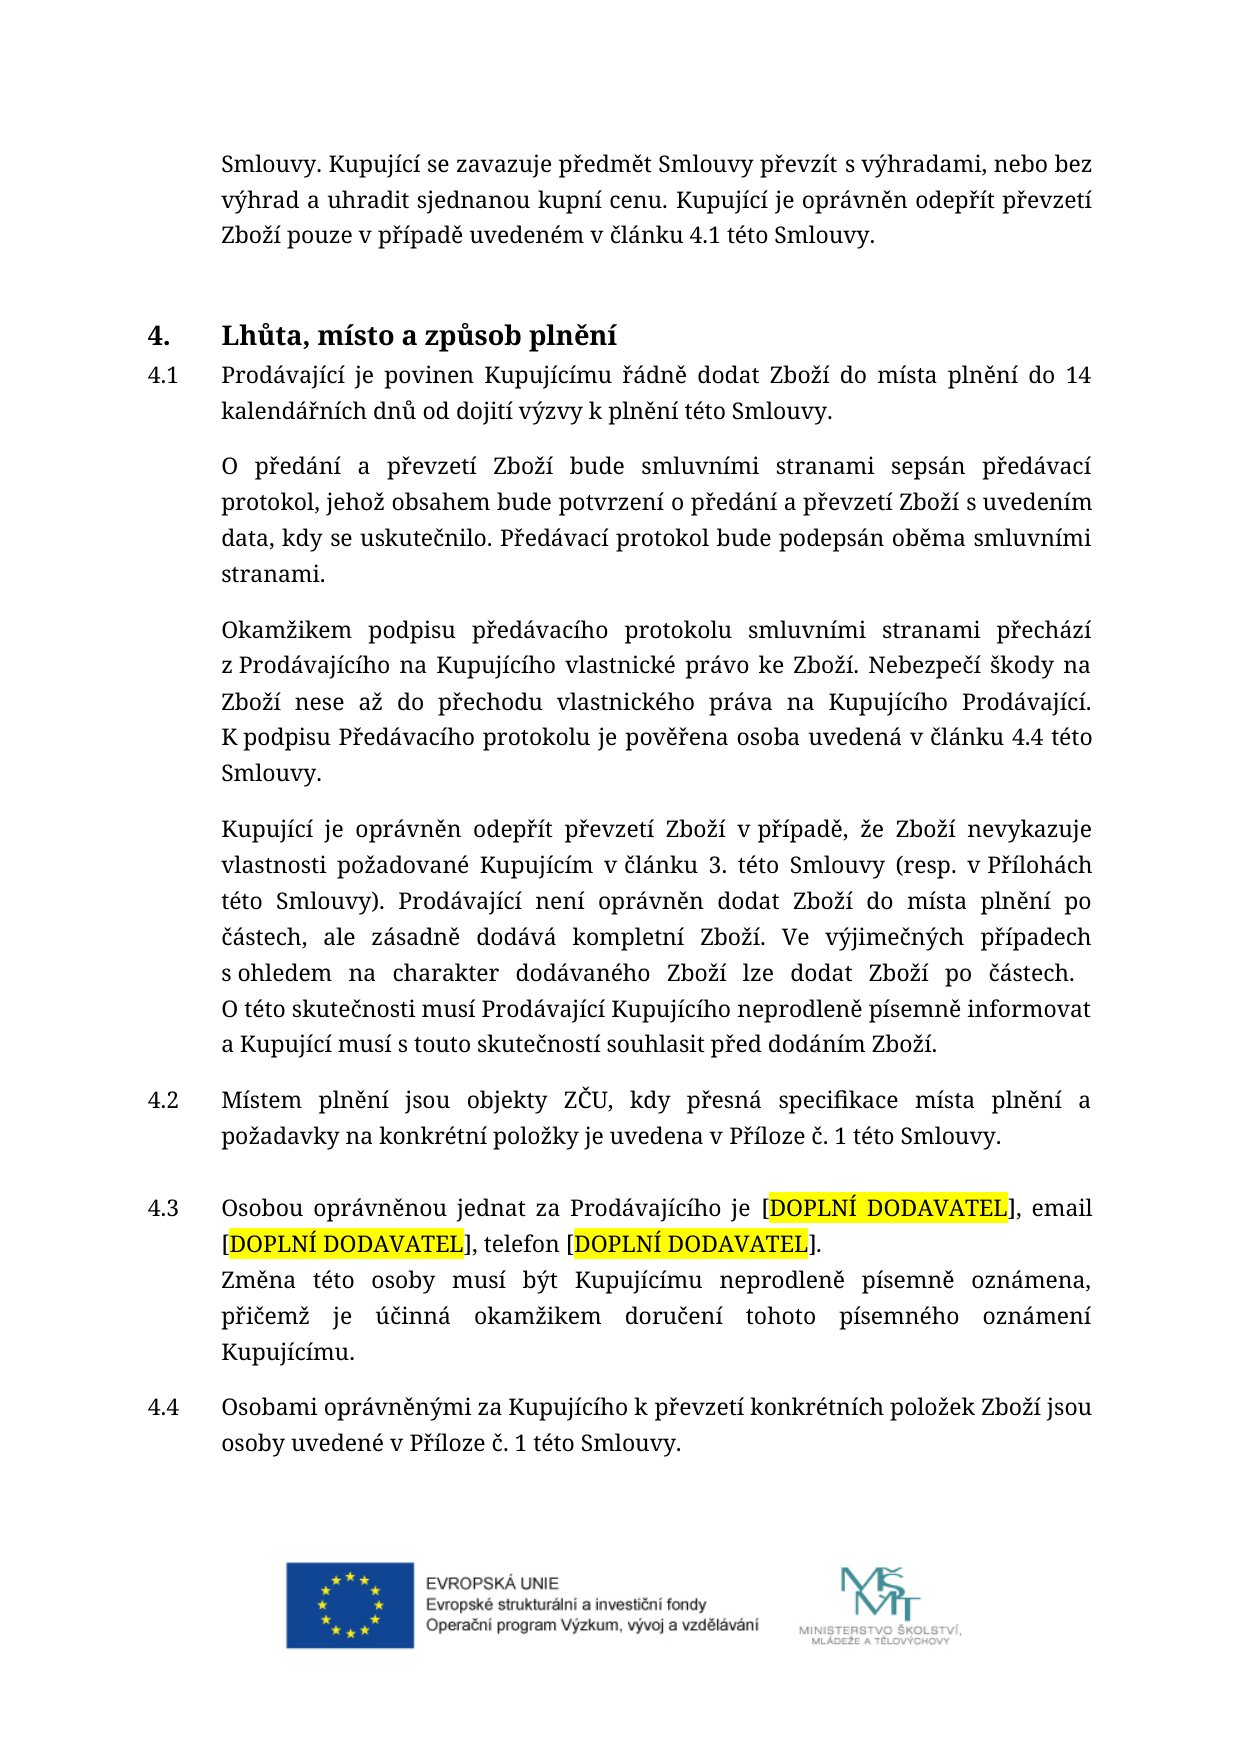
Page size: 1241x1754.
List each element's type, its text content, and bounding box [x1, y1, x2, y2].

text 4. Lhůta, místo a způsob plnění [148, 316, 1093, 353]
text 4.2 Místem plnění jsou objekty ZČU, kdy přesná specifikace místa plnění a požadavky na konkrétní položky je uvedena v Příloze č. 1 této Smlouvy. [148, 1084, 1093, 1151]
picture [242, 1521, 999, 1691]
text 4.1 Prodávající je povinen Kupujícímu řádně dodat Zboží do místa plnění do 14 kalendářních dnů od dojití výzvy k plnění této Smlouvy. [148, 359, 1093, 426]
text Kupující je oprávněn odepřít převzetí Zboží v případě, že Zboží nevykazuje vlastnosti požadované Kupujícím v článku 3. této Smlouvy (resp. v Přílohách této Smlouvy). Prodávající není oprávněn dodat Zboží do místa plnění po částech, ale zásadně dodává kompletní Zboží. Ve výjimečných případech s ohledem na charakter dodávaného Zboží lze dodat Zboží po částech. O této skutečnosti musí Prodávající Kupujícího neprodleně písemně informovat a Kupující musí s touto skutečností souhlasit před dodáním Zboží. [221, 813, 1093, 1060]
text Změna této osoby musí být Kupujícímu neprodleně písemně oznámena, přičemž je účinná okamžikem doručení tohoto písemného oznámení Kupujícímu. [148, 1264, 1093, 1367]
text Okamžikem podpisu předávacího protokolu smluvními stranami přechází z Prodávajícího na Kupujícího vlastnické právo ke Zboží. Nebezpečí škody na Zboží nese až do přechodu vlastnického práva na Kupujícího Prodávající. K podpisu Předávacího protokolu je pověřena osoba uvedená v článku 4.4 této Smlouvy. [221, 613, 1093, 788]
text O předání a převzetí Zboží bude smluvními stranami sepsán předávací protokol, jehož obsahem bude potvrzení o předání a převzetí Zboží s uvedením data, kdy se uskutečnilo. Předávací protokol bude podepsán oběma smluvními stranami. [221, 450, 1093, 589]
text 4.4 Osobami oprávněnými za Kupujícího k převzetí konkrétních položek Zboží jsou osoby uvedené v Příloze č. 1 této Smlouvy. [148, 1391, 1093, 1458]
text 4.3 Osobou oprávněnou jednat za Prodávajícího je [DOPLNÍ DODAVATEL], email [DOPLNÍ DODAVATEL], telefon [DOPLNÍ DODAVATEL]. [148, 1192, 1093, 1259]
